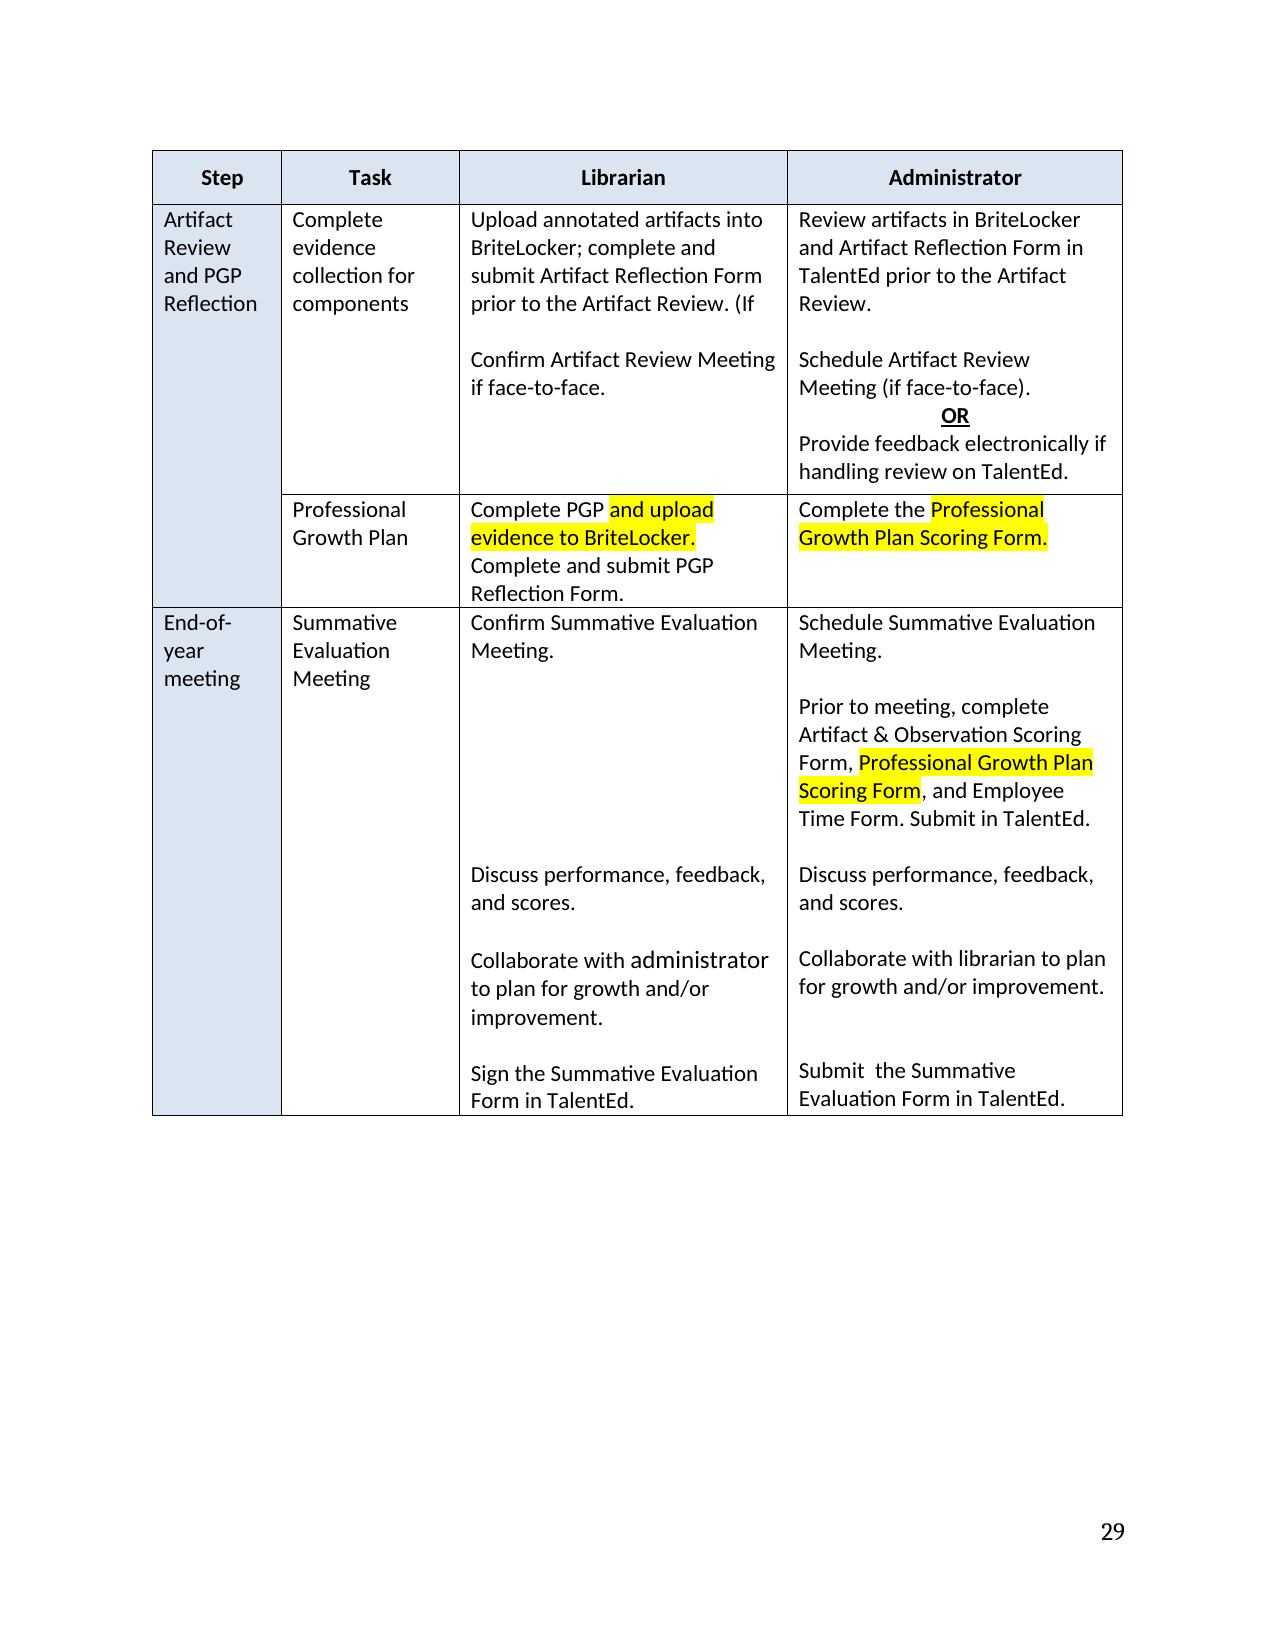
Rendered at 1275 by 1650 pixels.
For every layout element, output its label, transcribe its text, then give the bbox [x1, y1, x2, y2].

table_cell Complete PGP and upload evidence to BriteLocker. Complete and submit PGP Reflection Form. [460, 495, 787, 607]
table_cell Schedule Summative Evaluation Meeting. Prior to meeting, complete Artifact & Observation Scoring Form, Professional Growth Plan Scoring Form, and Employee Time Form. Submit in TalentEd. Discuss performance, feedback, and scores. Collaborate with librarian to plan for growth and/or improvement. Submit the Summative Evaluation Form in TalentEd. [788, 608, 1122, 1115]
table_header Administrator [788, 151, 1122, 204]
table_cell Confirm Summative Evaluation Meeting. Discuss performance, feedback, and scores. Collaborate with administrator to plan for growth and/or improvement. Sign the Summative Evaluation Form in TalentEd. [460, 608, 787, 1115]
table_cell Review artifacts in BriteLocker and Artifact Reflection Form in TalentEd prior to the Artifact Review. Schedule Artifact Review Meeting (if face-to-face). OR Provide feedback electronically if handling review on TalentEd. [788, 205, 1122, 494]
table_cell Upload annotated artifacts into BriteLocker; complete and submit Artifact Reflection Form prior to the Artifact Review. (If Confirm Artifact Review Meeting if face-to-face. [460, 205, 787, 494]
table_header Step [153, 151, 281, 204]
table_cell Complete evidence collection for components [282, 205, 459, 494]
table_cell Complete the Professional Growth Plan Scoring Form. [788, 495, 1122, 607]
table_cell Professional Growth Plan [282, 495, 459, 607]
table_header Librarian [460, 151, 787, 204]
table_cell Summative Evaluation Meeting [282, 608, 459, 1115]
table_header Task [282, 151, 459, 204]
table_cell End-of-year meeting [153, 608, 281, 1115]
table_cell Artifact Review and PGP Reflection [153, 205, 281, 607]
